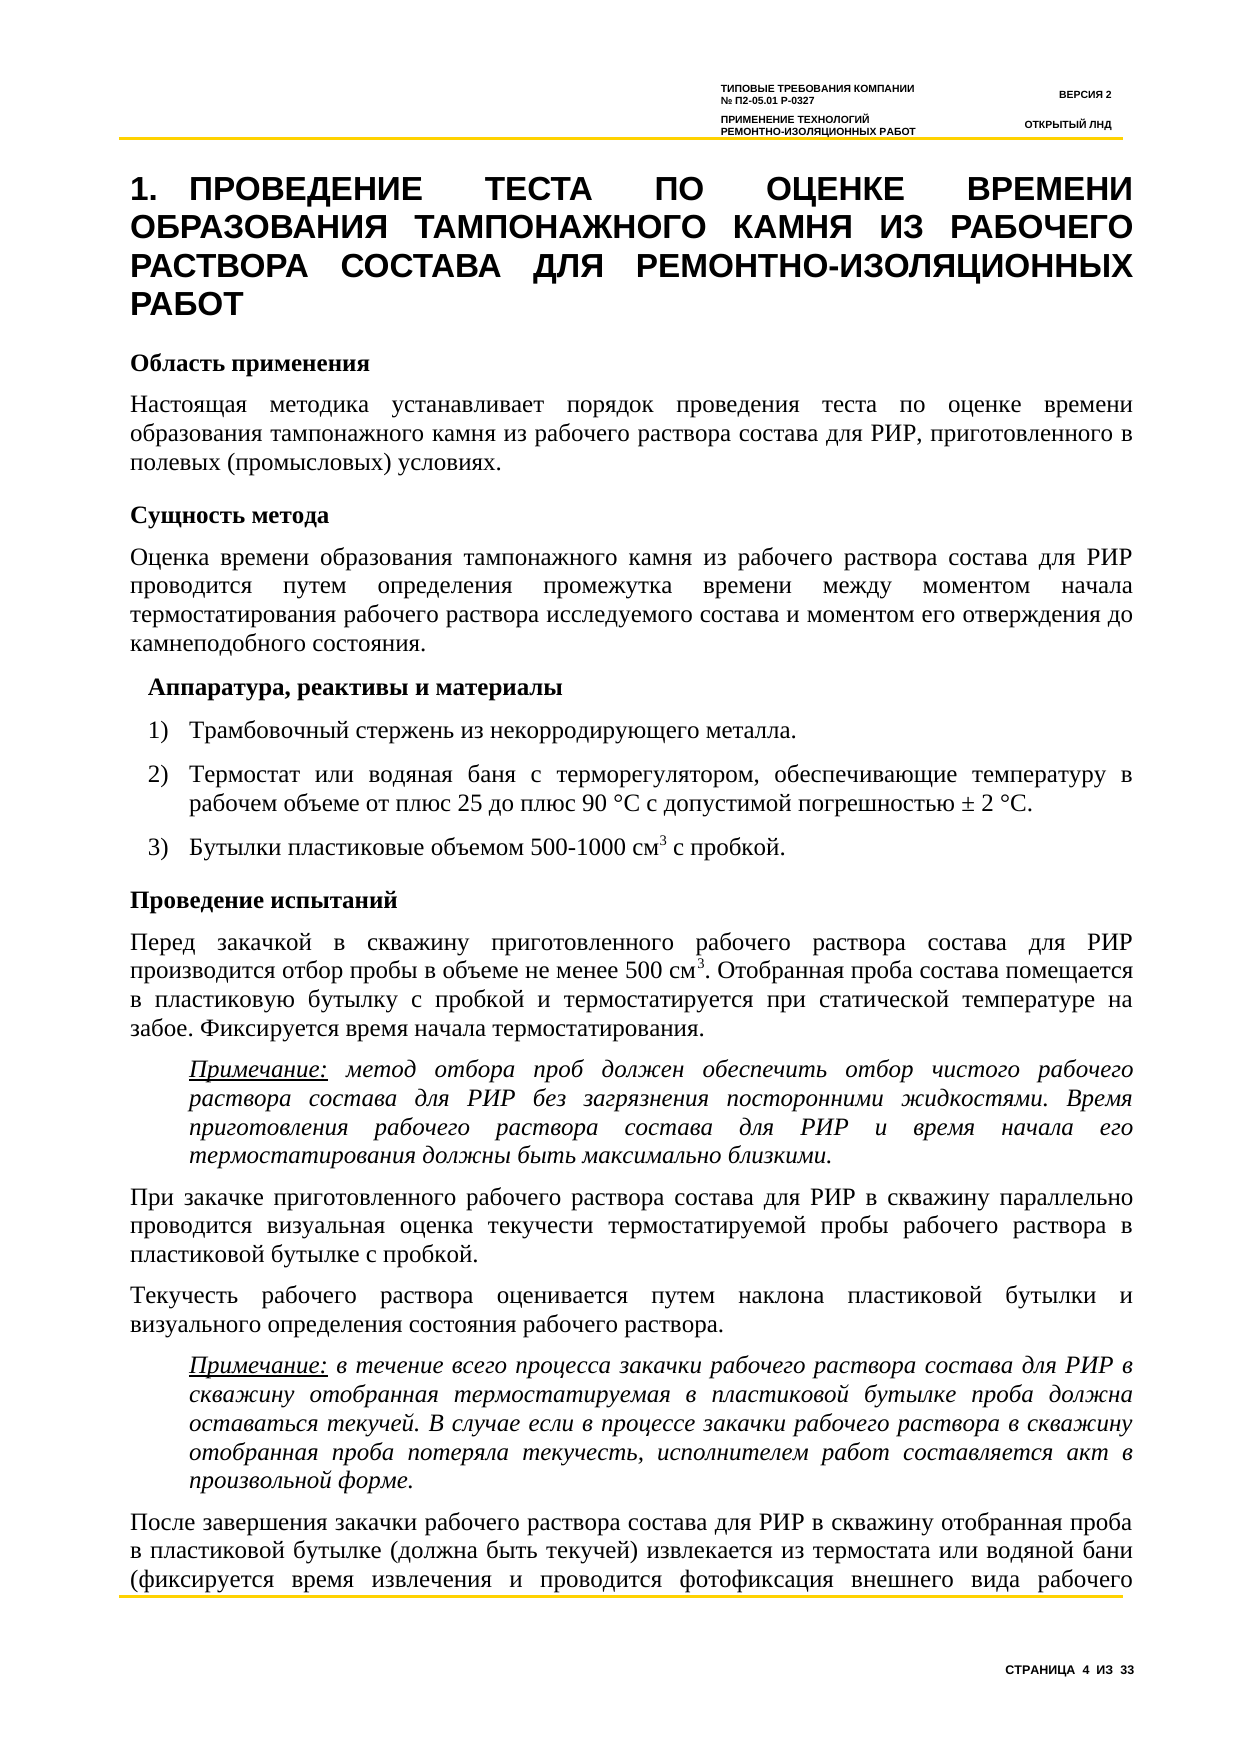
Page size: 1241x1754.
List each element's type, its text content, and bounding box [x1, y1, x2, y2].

list Термостат или водяная баня с терморегулятором, обеспечивающие температуру в рабочем объеме от плюс 25 до плюс 90 °C с допустимой погрешностью ± 2 °C. [148, 759, 1134, 817]
text Область применения [130, 348, 1134, 377]
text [130, 1507, 1134, 1593]
text Перед закачкой в скважину приготовленного рабочего раствора состава для РИР производится отбор пробы в объеме не менее 500 см3. Отобранная проба состава помещается в пластиковую бутылку с пробкой и термостатируется при статической температуре на забое. Фиксируется время начала термостатирования. [130, 927, 1134, 1042]
list Трамбовочный стержень из некорродирующего металла. [148, 715, 1134, 744]
text При закачке приготовленного рабочего раствора состава для РИР в скважину параллельно проводится визуальная оценка текучести термостатируемой пробы рабочего раствора в пластиковой бутылке с пробкой. [130, 1182, 1134, 1268]
text Примечание: метод отбора проб должен обеспечить отбор чистого рабочего раствора состава для РИР без загрязнения посторонними жидкостями. Время приготовления рабочего раствора состава для РИР и время начала его термостатирования должны быть максимально близкими. [189, 1054, 1134, 1169]
text Текучесть рабочего раствора оценивается путем наклона пластиковой бутылки и визуального определения состояния рабочего раствора. [130, 1280, 1134, 1338]
text Примечание: в течение всего процесса закачки рабочего раствора состава для РИР в скважину отобранная термостатируемая в пластиковой бутылке проба должна оставаться текучей. В случае если в процессе закачки рабочего раствора в скважину отобранная проба потеряла текучесть, исполнителем работ составляется акт в произвольной форме. [189, 1350, 1134, 1494]
text Проведение испытаний [130, 885, 1134, 914]
text Аппаратура, реактивы и материалы [148, 672, 1134, 700]
text Настоящая методика устанавливает порядок проведения теста по оценке времени образования тампонажного камня из рабочего раствора состава для РИР, приготовленного в полевых (промысловых) условиях. [130, 389, 1134, 475]
text Сущность метода [130, 500, 1134, 529]
list Бутылки пластиковые объемом 500-1000 см3 с пробкой. [148, 832, 1134, 860]
text Оценка времени образования тампонажного камня из рабочего раствора состава для РИР проводится путем определения промежутка времени между моментом начала термостатирования рабочего раствора исследуемого состава и моментом его отверждения до камнеподобного состояния. [130, 542, 1134, 657]
subtitle ПРОВЕДЕНИЕ ТЕСТА ПО ОЦЕНКЕ ВРЕМЕНИ ОБРАЗОВАНИЯ ТАМПОНАЖНОГО КАМНЯ ИЗ РАБОЧЕГО РАСТВОРА СОСТАВА ДЛЯ ремонтно-изоляционных работ [130, 169, 1134, 323]
